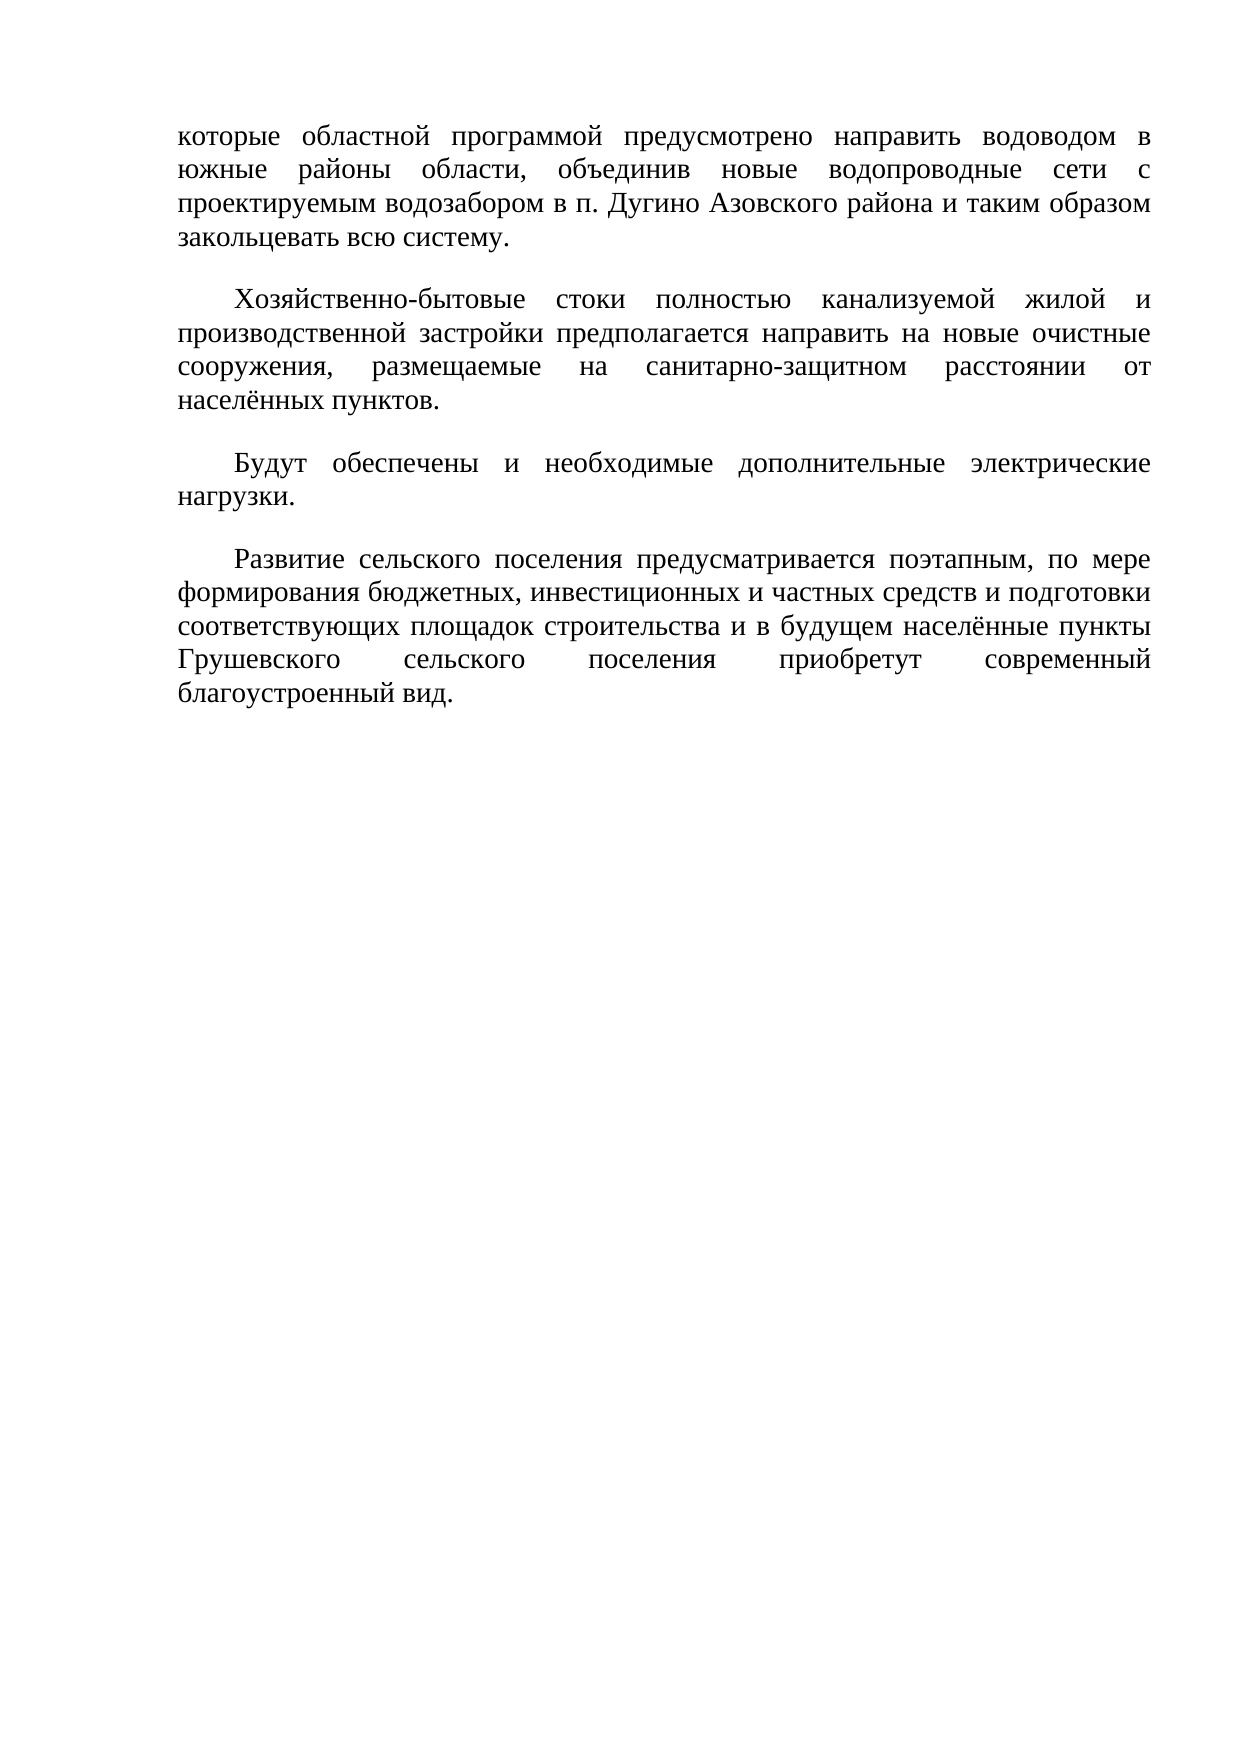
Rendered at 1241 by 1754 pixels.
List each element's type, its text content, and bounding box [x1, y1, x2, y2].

text Развитие сельского поселения предусматривается поэтапным, по мере формирования бюджетных, инвестиционных и частных средств и подготовки соответствующих площадок строительства и в будущем населённые пункты Грушевского сельского поселения приобретут современный благоустроенный вид. [177, 541, 1152, 709]
text Будут обеспечены и необходимые дополнительные электрические нагрузки. [177, 445, 1152, 512]
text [177, 118, 1152, 252]
text Хозяйственно-бытовые стоки полностью канализуемой жилой и производственной застройки предполагается направить на новые очистные сооружения, размещаемые на санитарно-защитном расстоянии от населённых пунктов. [177, 281, 1152, 416]
